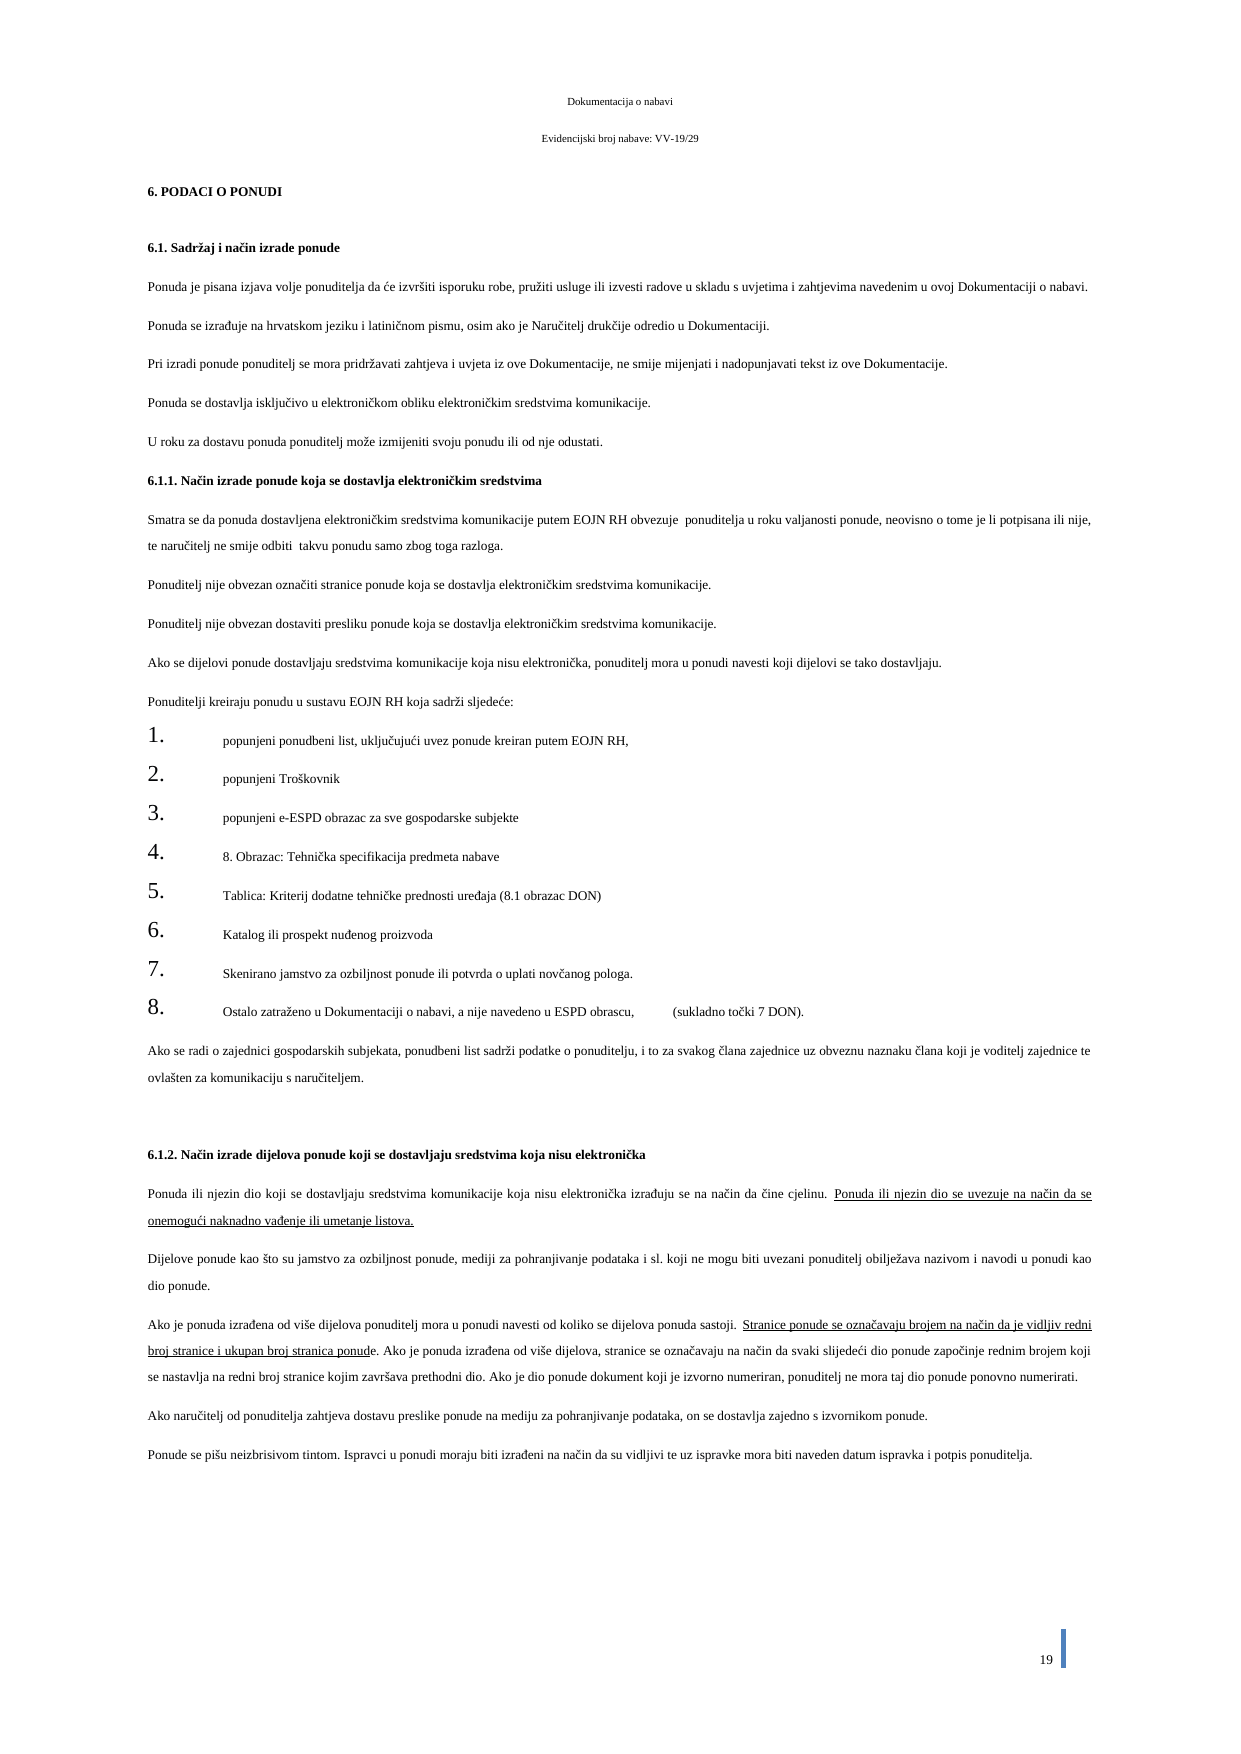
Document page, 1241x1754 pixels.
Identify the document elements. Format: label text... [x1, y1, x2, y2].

list 8. Obrazac: Tehnička specifikacija predmeta nabave [147, 838, 1093, 864]
text Smatra se da ponuda dostavljena elektroničkim sredstvima komunikacije putem EOJN RH obvezuje ponuditelja u roku valjanosti ponude, neovisno o tome je li potpisana ili nije, te naručitelj ne smije odbiti takvu ponudu samo zbog toga razloga. [147, 501, 1093, 553]
text Ako je ponuda izrađena od više dijelova ponuditelj mora u ponudi navesti od koliko se dijelova ponuda sastoji. Stranice ponude se označavaju brojem na način da je vidljiv redni broj stranice i ukupan broj stranica ponude. Ako je ponuda izrađena od više dijelova, stranice se označavaju na način da svaki slijedeći dio ponude započinje rednim brojem koji se nastavlja na redni broj stranice kojim završava prethodni dio. Ako je dio ponude dokument koji je izvorno numeriran, ponuditelj ne mora taj dio ponude ponovno numerirati. [147, 1306, 1093, 1385]
list Ostalo zatraženo u Dokumentaciji o nabavi, a nije navedeno u ESPD obrascu, (sukladno točki 7 DON). [147, 993, 1093, 1020]
text Ponude se pišu neizbrisivom tintom. Ispravci u ponudi moraju biti izrađeni na način da su vidljivi te uz ispravke mora biti naveden datum ispravka i potpis ponuditelja. [147, 1436, 1085, 1462]
list popunjeni e-ESPD obrazac za sve gospodarske subjekte [147, 799, 1093, 826]
text Ponuda je pisana izjava volje ponuditelja da će izvršiti isporuku robe, pružiti usluge ili izvesti radove u skladu s uvjetima i zahtjevima navedenim u ovoj Dokumentaciji o nabavi. [147, 268, 1093, 294]
list 6.1.2. Način izrade dijelova ponude koji se dostavljaju sredstvima koja nisu elektronička [147, 1136, 1093, 1163]
text U roku za dostavu ponuda ponuditelj može izmijeniti svoju ponudu ili od nje odustati. [147, 423, 1093, 449]
text Ponuditelji kreiraju ponudu u sustavu EOJN RH koja sadrži sljedeće: [147, 683, 1093, 709]
text Ponuda se izrađuje na hrvatskom jeziku i latiničnom pismu, osim ako je Naručitelj drukčije odredio u Dokumentaciji. [147, 307, 1093, 333]
list Skenirano jamstvo za ozbiljnost ponude ili potvrda o uplati novčanog pologa. [147, 954, 1093, 981]
text Ako se radi o zajednici gospodarskih subjekata, ponudbeni list sadrži podatke o ponuditelju, i to za svakog člana zajednice uz obveznu naznaku člana koji je voditelj zajednice te ovlašten za komunikaciju s naručiteljem. [147, 1032, 1093, 1085]
list Tablica: Kriterij dodatne tehničke prednosti uređaja (8.1 obrazac DON) [147, 877, 1093, 903]
text Pri izradi ponude ponuditelj se mora pridržavati zahtjeva i uvjeta iz ove Dokumentacije, ne smije mijenjati i nadopunjavati tekst iz ove Dokumentacije. [147, 345, 1093, 372]
text Ponuditelj nije obvezan označiti stranice ponude koja se dostavlja elektroničkim sredstvima komunikacije. [147, 566, 1093, 592]
text Ponuda se dostavlja isključivo u elektroničkom obliku elektroničkim sredstvima komunikacije. [147, 384, 1093, 411]
text Ako naručitelj od ponuditelja zahtjeva dostavu preslike ponude na mediju za pohranjivanje podataka, on se dostavlja zajedno s izvornikom ponude. [147, 1397, 1085, 1423]
text Ponuda ili njezin dio koji se dostavljaju sredstvima komunikacije koja nisu elektronička izrađuju se na način da čine cjelinu. Ponuda ili njezin dio se uvezuje na način da se onemogući naknadno vađenje ili umetanje listova. [147, 1175, 1093, 1228]
text Ponuditelj nije obvezan dostaviti presliku ponude koja se dostavlja elektroničkim sredstvima komunikacije. [147, 605, 1093, 631]
list popunjeni ponudbeni list, uključujući uvez ponude kreiran putem EOJN RH, [147, 721, 1093, 748]
list 6.1.1. Način izrade ponude koja se dostavlja elektroničkim sredstvima [147, 462, 1093, 488]
list popunjeni Troškovnik [147, 760, 1093, 787]
list Katalog ili prospekt nuđenog proizvoda [147, 916, 1093, 942]
text Ako se dijelovi ponude dostavljaju sredstvima komunikacije koja nisu elektronička, ponuditelj mora u ponudi navesti koji dijelovi se tako dostavljaju. [147, 644, 1093, 670]
text Dijelove ponude kao što su jamstvo za ozbiljnost ponude, mediji za pohranjivanje podataka i sl. koji ne mogu biti uvezani ponuditelj obilježava nazivom i navodi u ponudi kao dio ponude. [147, 1240, 1093, 1293]
list 6. PODACI O PONUDI [147, 173, 1093, 200]
list 6.1. Sadržaj i način izrade ponude [147, 229, 1093, 255]
